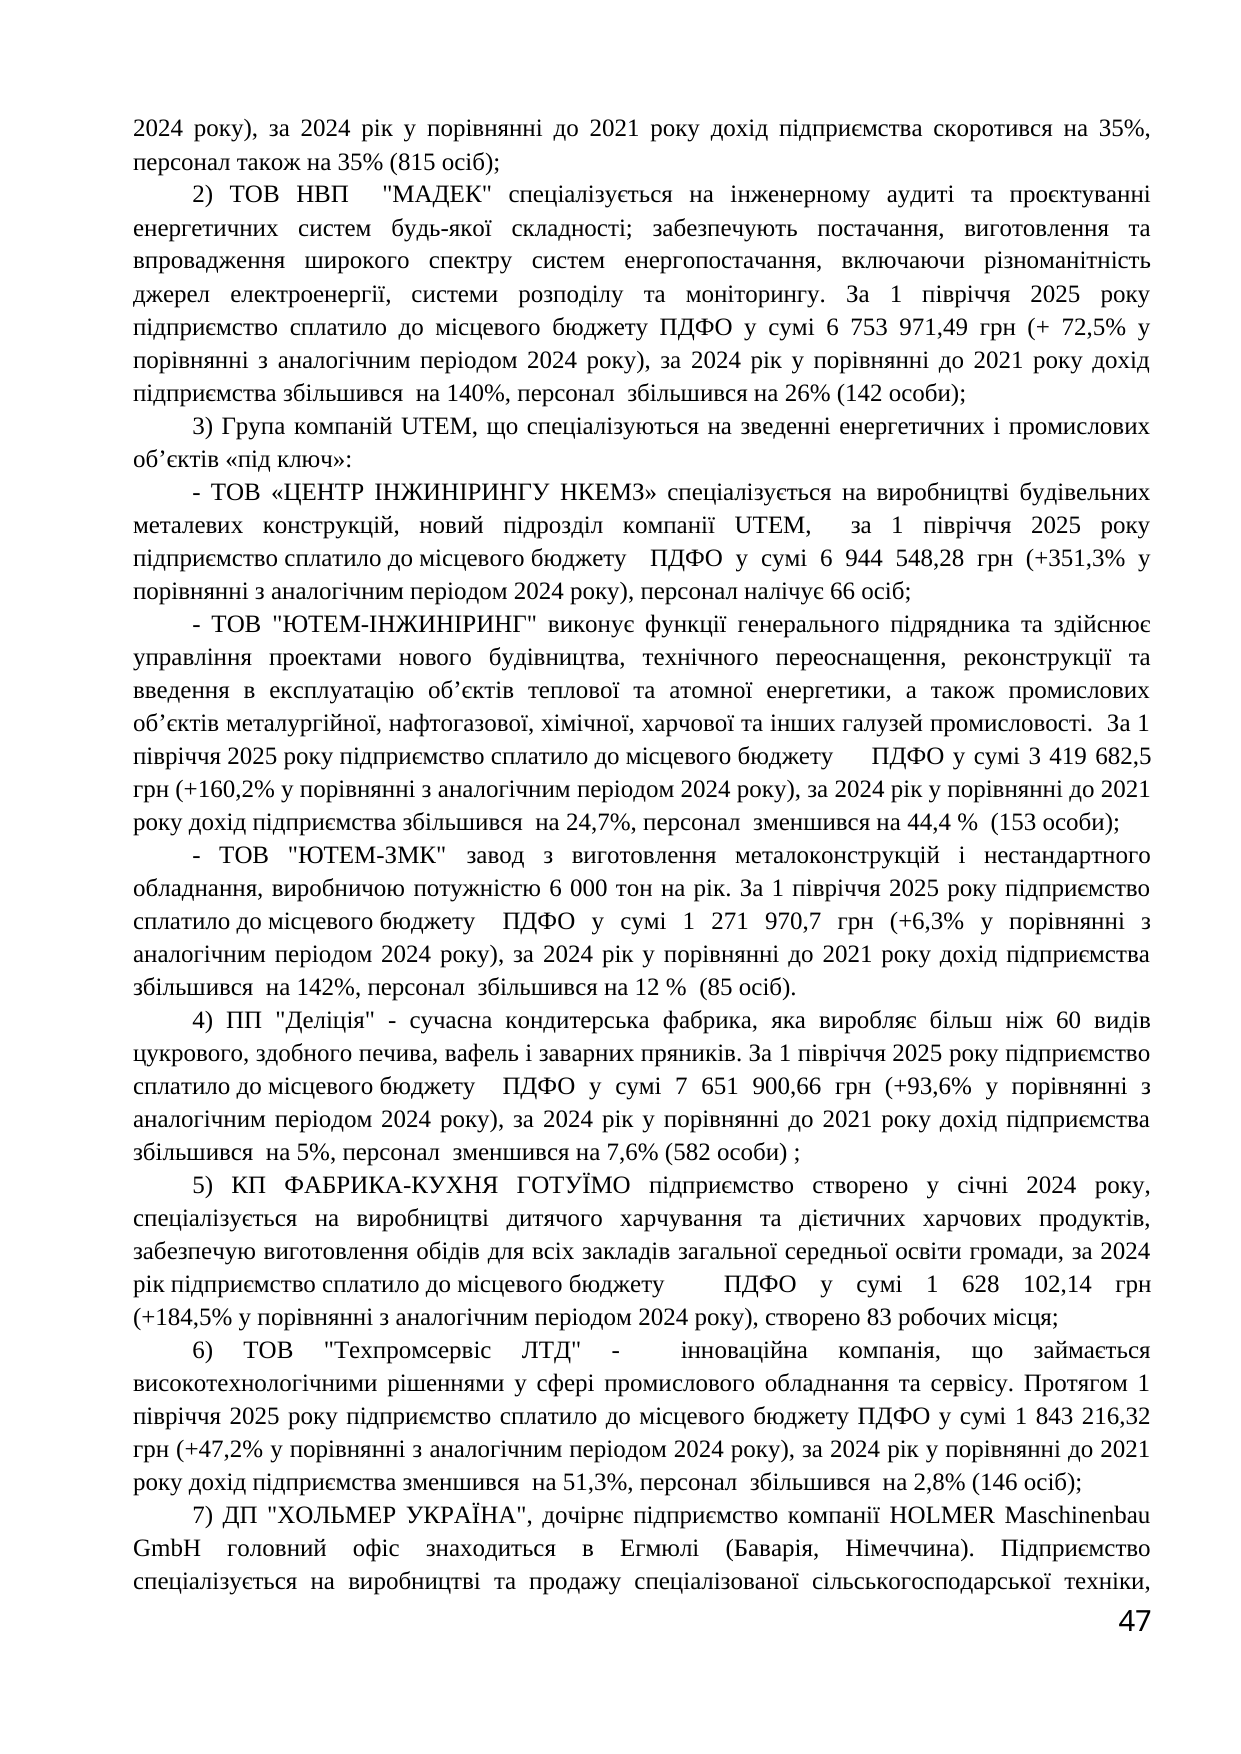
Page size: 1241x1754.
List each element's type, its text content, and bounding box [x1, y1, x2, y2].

text - ТОВ «ЦЕНТР IНЖИНIРИНГУ НКЕМЗ» спеціалізується на виробництві будівельних металевих конструкцій, новий підрозділ компанії UTEM, за 1 півріччя 2025 року підприємство сплатило до місцевого бюджету ПДФО у сумі 6 944 548,28 грн (+351,3% у порівнянні з аналогічним періодом 2024 року), персонал налічує 66 осіб; [133, 477, 1152, 604]
text 5) КП ФАБРИКА-КУХНЯ ГОТУЇМО підприємство створено у січні 2024 року, спеціалізується на виробництві дитячого харчування та дієтичних харчових продуктів, забезпечую виготовлення обідів для всіх закладів загальної середньої освіти громади, за 2024 рік підприємство сплатило до місцевого бюджету ПДФО у сумі 1 628 102,14 грн (+184,5% у порівнянні з аналогічним періодом 2024 року), створено 83 робочих місця; [133, 1170, 1152, 1331]
text 3) Група компаній UTEM, що спеціалізуються на зведенні енергетичних і промислових об’єктів «під ключ»: [133, 411, 1152, 472]
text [133, 1500, 1152, 1595]
text 4) ПП "Деліція" - сучасна кондитерська фабрика, яка виробляє більш ніж 60 видів цукрового, здобного печива, вафель і заварних пряників. За 1 півріччя 2025 року підприємство сплатило до місцевого бюджету ПДФО у сумі 7 651 900,66 грн (+93,6% у порівнянні з аналогічним періодом 2024 року), за 2024 рік у порівнянні до 2021 року дохід підприємства збільшився на 5%, персонал зменшився на 7,6% (582 особи) ; [133, 1005, 1152, 1166]
text - ТОВ "ЮТЕМ-ЗМК" завод з виготовлення металоконструкцій і нестандартного обладнання, виробничою потужністю 6 000 тон на рік. За 1 півріччя 2025 року підприємство сплатило до місцевого бюджету ПДФО у сумі 1 271 970,7 грн (+6,3% у порівнянні з аналогічним періодом 2024 року), за 2024 рік у порівнянні до 2021 року дохід підприємства збільшився на 142%, персонал збільшився на 12 % (85 осіб). [133, 840, 1152, 1001]
text - ТОВ "ЮТЕМ-ІНЖИНІРИНГ" виконує функції генерального підрядника та здійснює управління проектами нового будівництва, технічного переоснащення, реконструкції та введення в експлуатацію об’єктів теплової та атомної енергетики, а також промислових об’єктів металургійної, нафтогазової, хімічної, харчової та інших галузей промисловості. За 1 півріччя 2025 року підприємство сплатило до місцевого бюджету ПДФО у сумі 3 419 682,5 грн (+160,2% у порівнянні з аналогічним періодом 2024 року), за 2024 рік у порівнянні до 2021 року дохід підприємства збільшився на 24,7%, персонал зменшився на 44,4 % (153 особи); [133, 609, 1152, 836]
text 6) ТОВ "Техпромсервіс ЛТД" - інноваційна компанія, що займається високотехнологічними рішеннями у сфері промислового обладнання та сервісу. Протягом 1 півріччя 2025 року підприємство сплатило до місцевого бюджету ПДФО у сумі 1 843 216,32 грн (+47,2% у порівнянні з аналогічним періодом 2024 року), за 2024 рік у порівнянні до 2021 року дохід підприємства зменшився на 51,3%, персонал збільшився на 2,8% (146 осіб); [133, 1335, 1152, 1496]
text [133, 113, 1152, 175]
text 2) ТОВ НВП "МАДЕК" спеціалізується на інженерному аудиті та проєктуванні енергетичних систем будь-якої складності; забезпечують постачання, виготовлення та впровадження широкого спектру систем енергопостачання, включаючи різноманітність джерел електроенергії, системи розподілу та моніторингу. За 1 півріччя 2025 року підприємство сплатило до місцевого бюджету ПДФО у сумі 6 753 971,49 грн (+ 72,5% у порівнянні з аналогічним періодом 2024 року), за 2024 рік у порівнянні до 2021 року дохід підприємства збільшився на 140%, персонал збільшився на 26% (142 особи); [133, 179, 1152, 406]
